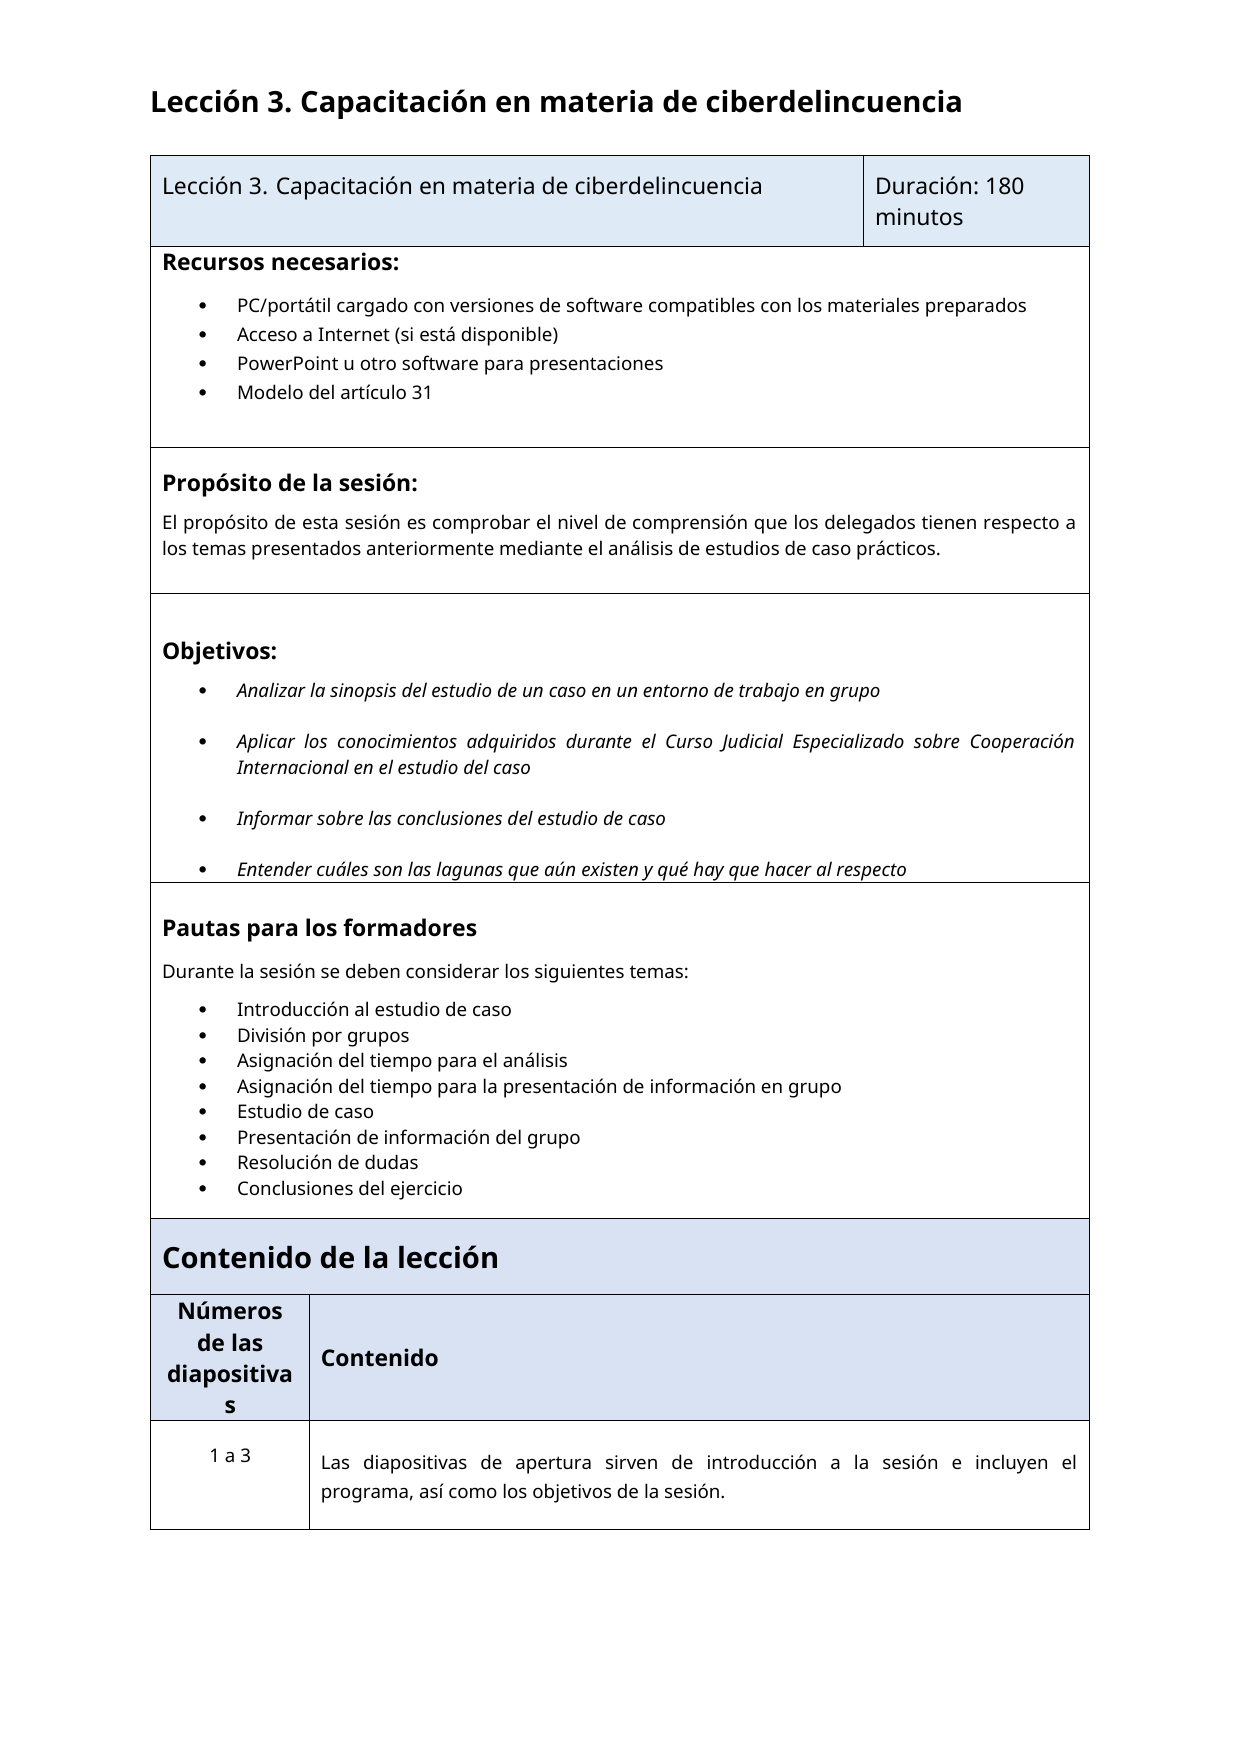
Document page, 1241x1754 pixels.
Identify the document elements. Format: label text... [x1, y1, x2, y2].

table_cell Recursos necesarios: PC/portátil cargado con versiones de software compatibles con los materiales preparados Acceso a Internet (si está disponible) PowerPoint u otro software para presentaciones Modelo del artículo 31 [151, 247, 1089, 447]
table_cell Objetivos: Analizar la sinopsis del estudio de un caso en un entorno de trabajo en grupo Aplicar los conocimientos adquiridos durante el Curso Judicial Especializado sobre Cooperación Internacional en el estudio del caso Informar sobre las conclusiones del estudio de caso Entender cuáles son las lagunas que aún existen y qué hay que hacer al respecto [151, 594, 1089, 882]
table_cell Contenido de la lección [151, 1219, 1089, 1294]
table_header Duración: 180 minutos [864, 156, 1089, 246]
table_cell 1 a 3 [151, 1421, 309, 1529]
table_cell Propósito de la sesión: El propósito de esta sesión es comprobar el nivel de comprensión que los delegados tienen respecto a los temas presentados anteriormente mediante el análisis de estudios de caso prácticos. [151, 448, 1089, 593]
table_cell Contenido [310, 1295, 1089, 1420]
table_cell Pautas para los formadores Durante la sesión se deben considerar los siguientes temas: Introducción al estudio de caso División por grupos Asignación del tiempo para el análisis Asignación del tiempo para la presentación de información en grupo Estudio de caso Presentación de información del grupo Resolución de dudas Conclusiones del ejercicio [151, 883, 1089, 1218]
table_cell Números de las diapositivas [151, 1295, 309, 1420]
table_header Lección 3. Capacitación en materia de ciberdelincuencia [151, 156, 863, 246]
table_cell Las diapositivas de apertura sirven de introducción a la sesión e incluyen el programa, así como los objetivos de la sesión. [310, 1421, 1089, 1529]
text Lección 3. Capacitación en materia de ciberdelincuencia [150, 82, 1090, 121]
